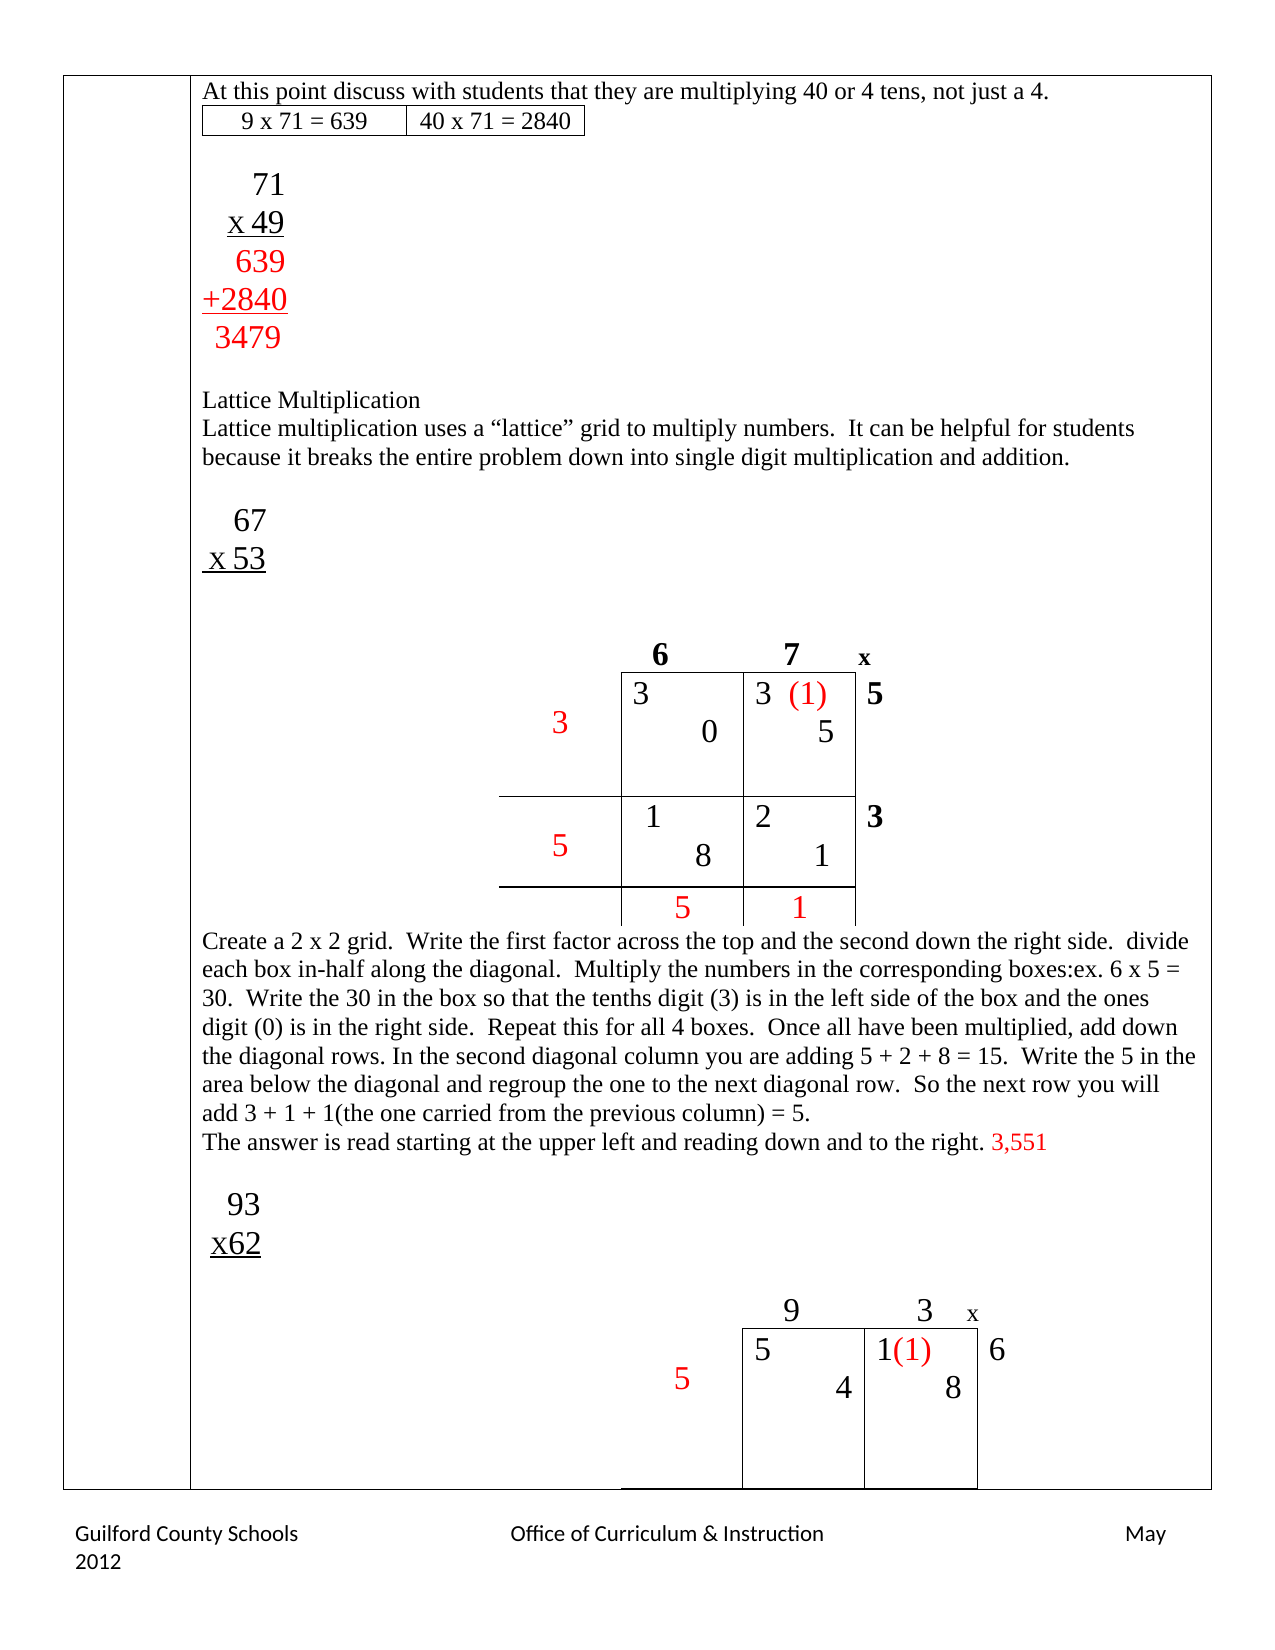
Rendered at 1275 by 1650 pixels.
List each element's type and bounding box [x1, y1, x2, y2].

table_cell [191, 76, 1211, 1489]
